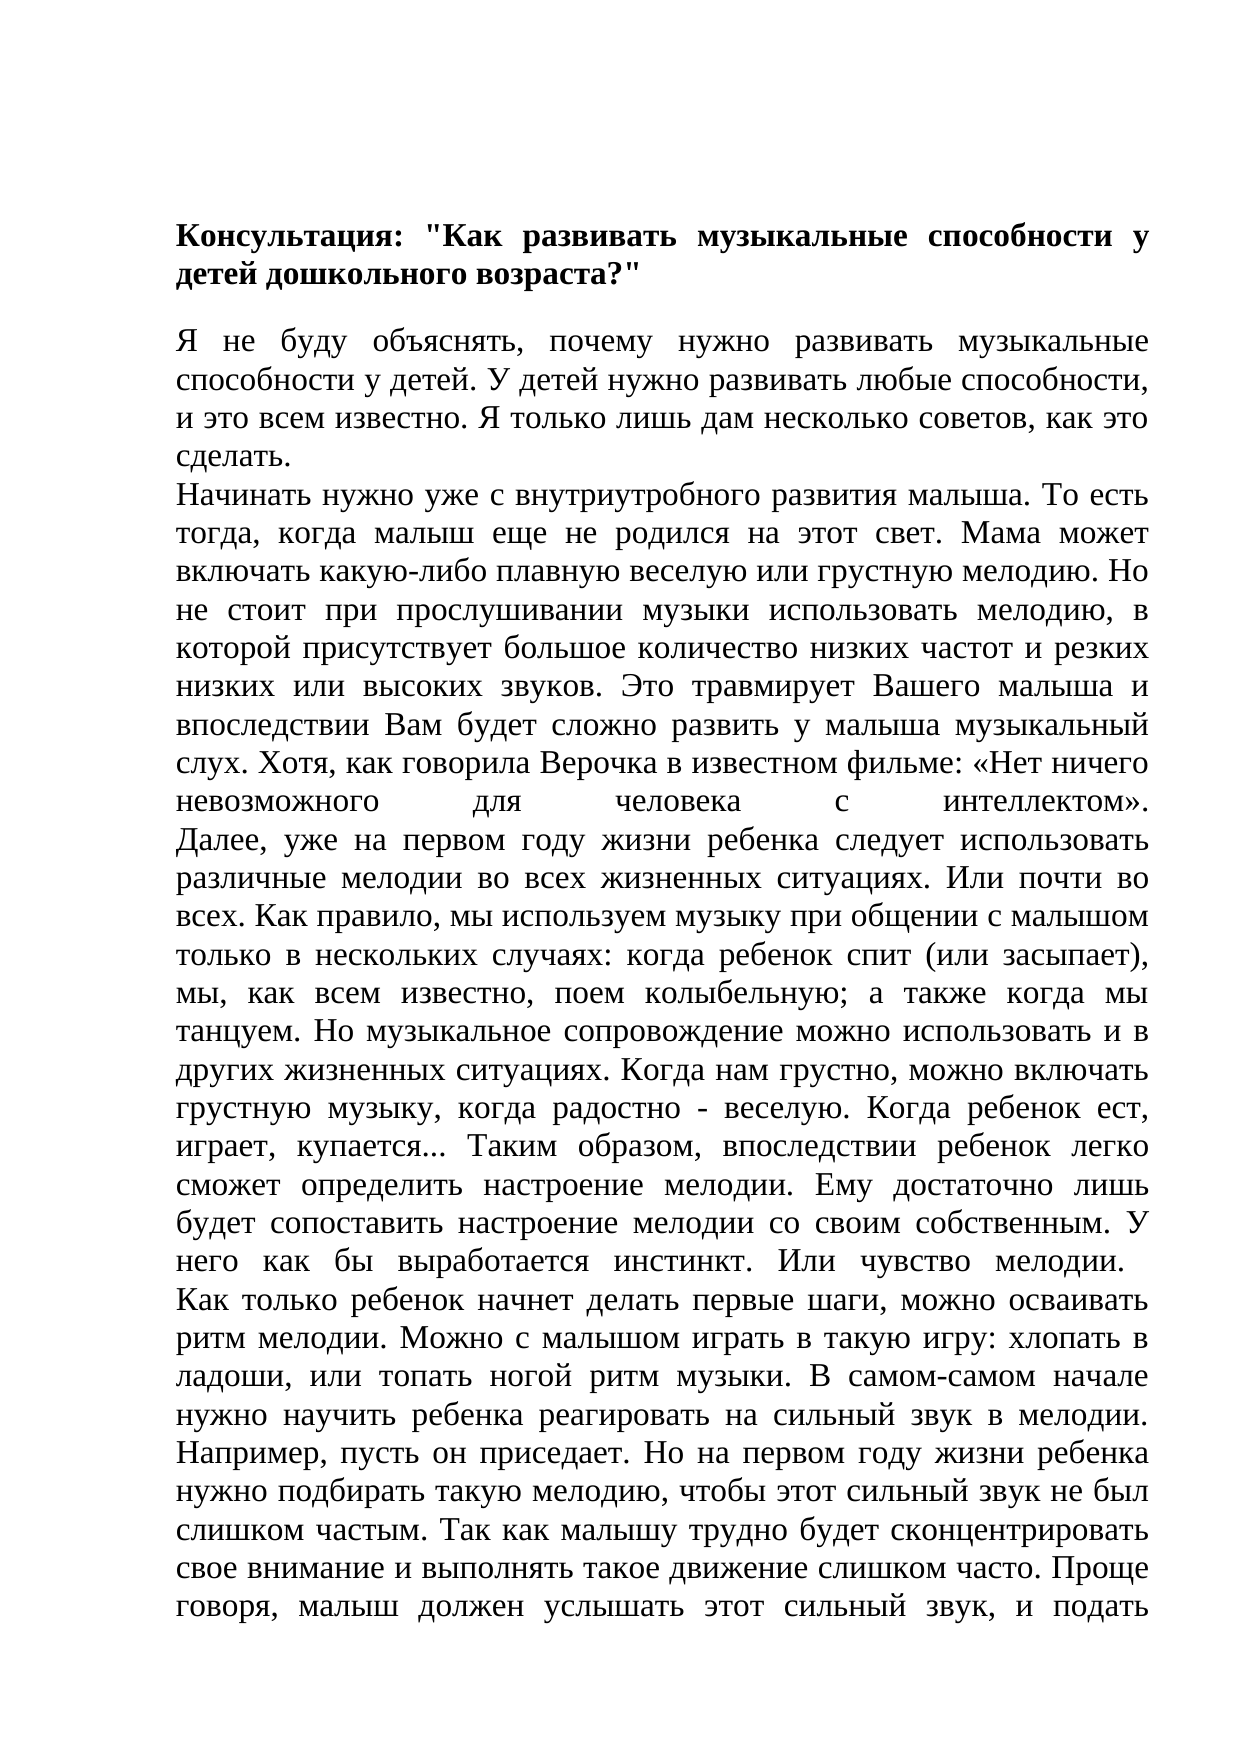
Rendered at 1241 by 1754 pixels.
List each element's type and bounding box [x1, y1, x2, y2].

table_header [176, 118, 1150, 1624]
